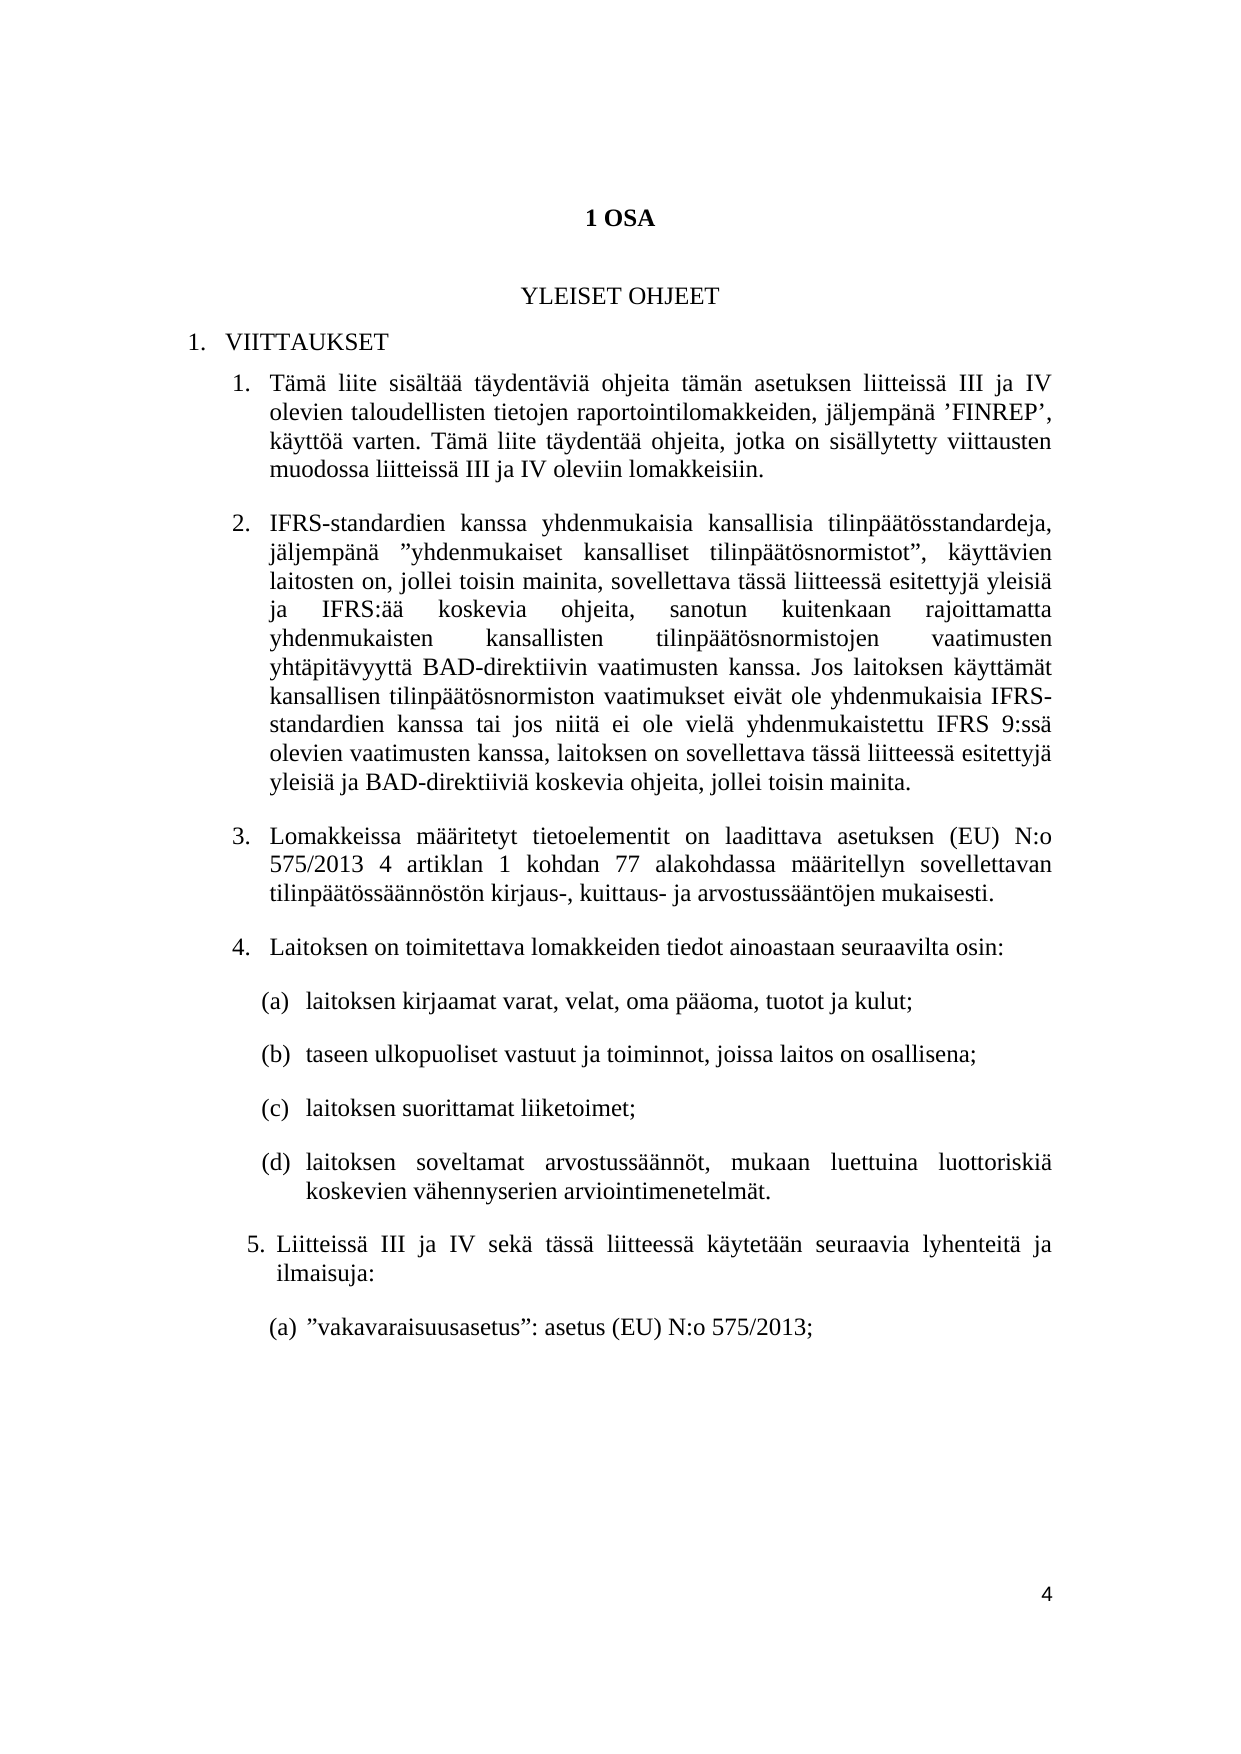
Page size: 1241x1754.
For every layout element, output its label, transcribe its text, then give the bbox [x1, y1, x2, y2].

subtitle Viittaukset [187, 327, 1053, 356]
text Laitoksen on toimitettava lomakkeiden tiedot ainoastaan seuraavilta osin: [232, 932, 1053, 961]
list laitoksen soveltamat arvostussäännöt, mukaan luettuina luottoriskiä koskevien vähennyserien arviointimenetelmät. [261, 1147, 1053, 1204]
list laitoksen suorittamat liiketoimet; [261, 1093, 1053, 1122]
text Liitteissä III ja IV sekä tässä liitteessä käytetään seuraavia lyhenteitä ja ilmaisuja: [247, 1229, 1053, 1287]
list ”vakavaraisuusasetus”: asetus (EU) N:o 575/2013; [269, 1312, 1053, 1341]
text IFRS-standardien kanssa yhdenmukaisia kansallisia tilinpäätösstandardeja, jäljempänä ”yhdenmukaiset kansalliset tilinpäätösnormistot”, käyttävien laitosten on, jollei toisin mainita, sovellettava tässä liitteessä esitettyjä yleisiä ja IFRS:ää koskevia ohjeita, sanotun kuitenkaan rajoittamatta yhdenmukaisten kansallisten tilinpäätösnormistojen vaatimusten yhtäpitävyyttä BAD-direktiivin vaatimusten kanssa. Jos laitoksen käyttämät kansallisen tilinpäätösnormiston vaatimukset eivät ole yhdenmukaisia IFRS-standardien kanssa tai jos niitä ei ole vielä yhdenmukaistettu IFRS 9:ssä olevien vaatimusten kanssa, laitoksen on sovellettava tässä liitteessä esitettyjä yleisiä ja BAD-direktiiviä koskevia ohjeita, jollei toisin mainita. [232, 508, 1053, 796]
text Lomakkeissa määritetyt tietoelementit on laadittava asetuksen (EU) N:o 575/2013 4 artiklan 1 kohdan 77 alakohdassa määritellyn sovellettavan tilinpäätössäännöstön kirjaus-, kuittaus- ja arvostussääntöjen mukaisesti. [232, 821, 1053, 907]
text Tämä liite sisältää täydentäviä ohjeita tämän asetuksen liitteissä III ja IV olevien taloudellisten tietojen raportointilomakkeiden, jäljempänä ’FINREP’, käyttöä varten. Tämä liite täydentää ohjeita, jotka on sisällytetty viittausten muodossa liitteissä III ja IV oleviin lomakkeisiin. [232, 368, 1053, 483]
list taseen ulkopuoliset vastuut ja toiminnot, joissa laitos on osallisena; [261, 1039, 1053, 1068]
list laitoksen kirjaamat varat, velat, oma pääoma, tuotot ja kulut; [261, 986, 1053, 1014]
text 1 OSA [187, 203, 1053, 231]
subtitle Yleiset ohjeet [187, 281, 1053, 310]
